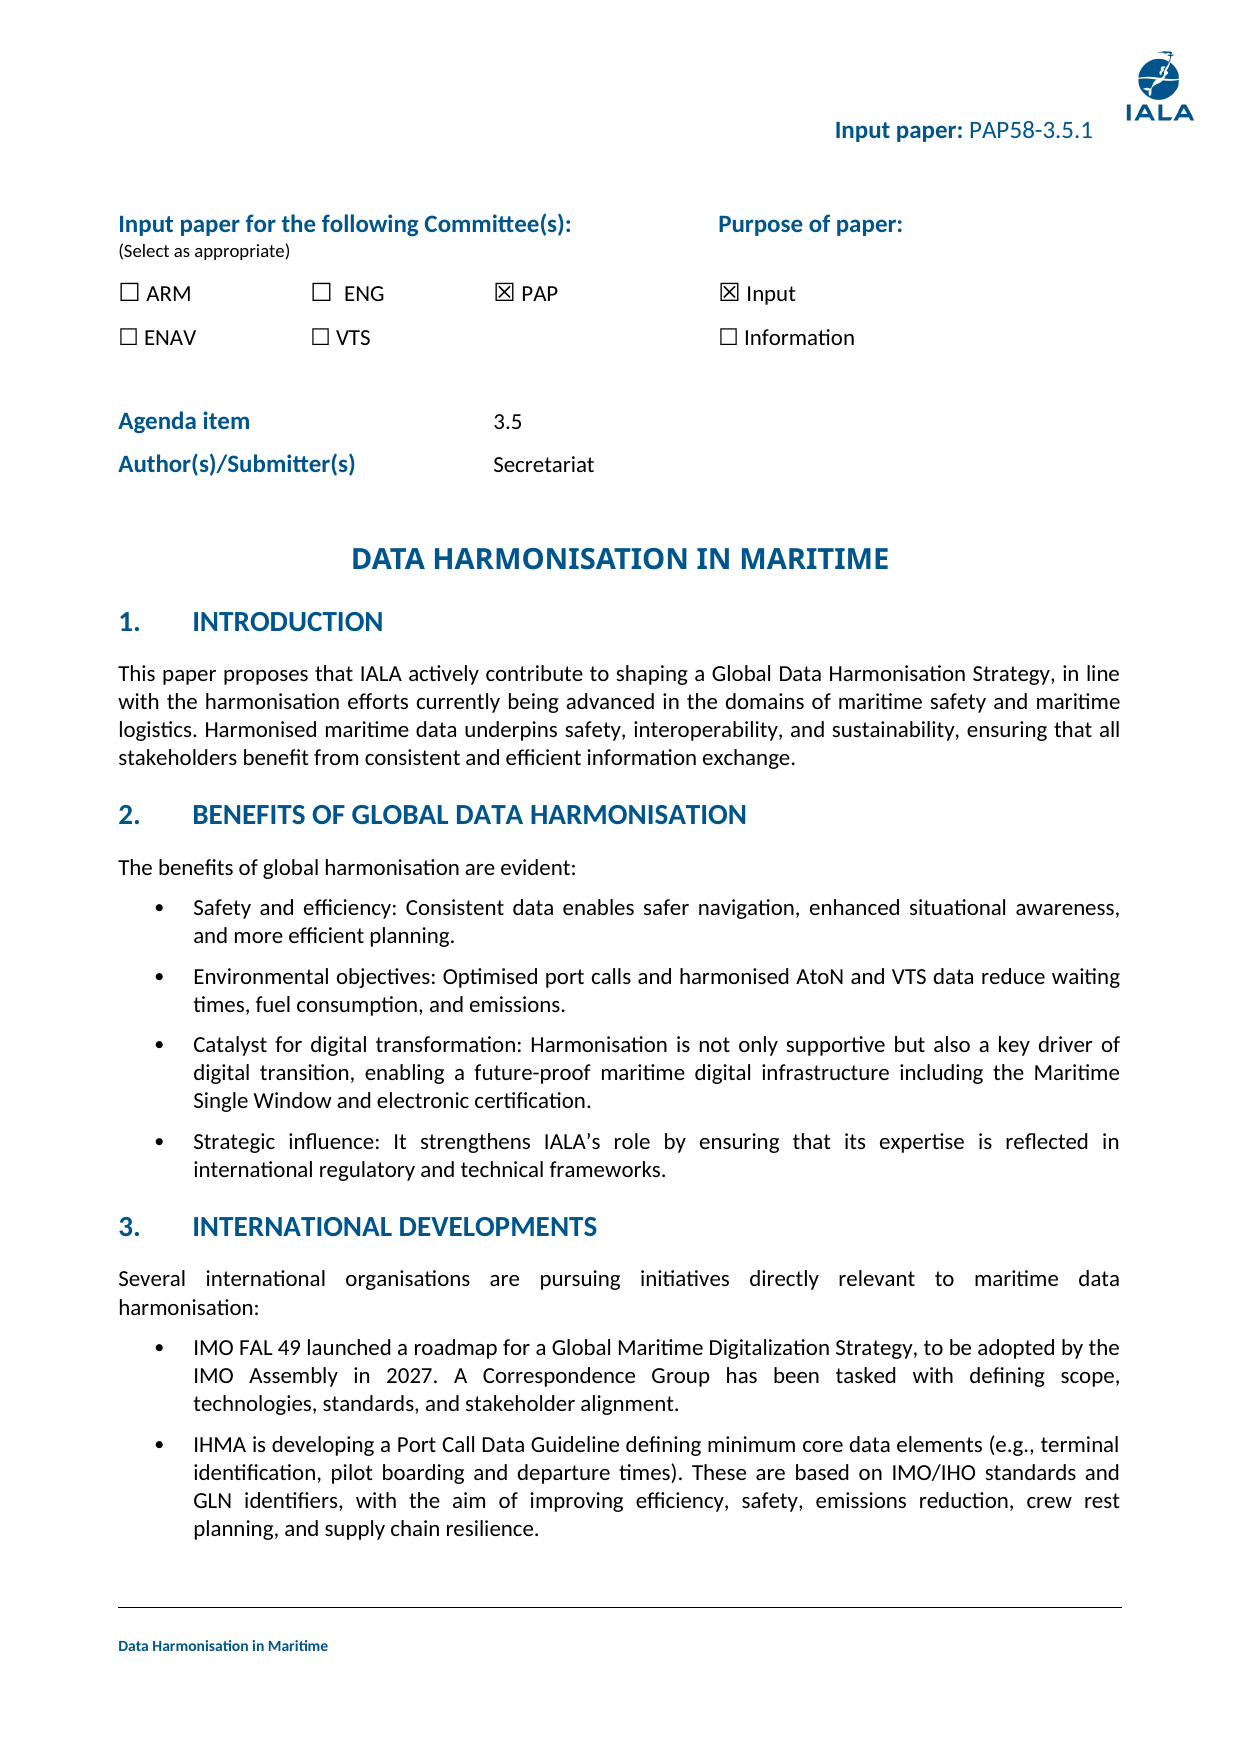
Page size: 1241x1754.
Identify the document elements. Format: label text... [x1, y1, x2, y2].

list Safety and efficiency: Consistent data enables safer navigation, enhanced situational awareness, and more efficient planning. [156, 893, 1122, 949]
text The benefits of global harmonisation are evident: [118, 853, 1122, 881]
text This paper proposes that IALA actively contribute to shaping a Global Data Harmonisation Strategy, in line with the harmonisation efforts currently being advanced in the domains of maritime safety and maritime logistics. Harmonised maritime data underpins safety, interoperability, and sustainability, ensuring that all stakeholders benefit from consistent and efficient information exchange. [118, 659, 1122, 771]
text Several international organisations are pursuing initiatives directly relevant to maritime data harmonisation: [118, 1264, 1122, 1321]
list Environmental objectives: Optimised port calls and harmonised AtoN and VTS data reduce waiting times, fuel consumption, and emissions. [156, 962, 1122, 1018]
list Strategic influence: It strengthens IALA’s role by ensuring that its expertise is reflected in international regulatory and technical frameworks. [156, 1127, 1122, 1183]
title Data Harmonisation in Maritime [118, 538, 1122, 578]
list Catalyst for digital transformation: Harmonisation is not only supportive but also a key driver of digital transition, enabling a future-proof maritime digital infrastructure including the Maritime Single Window and electronic certification. [156, 1031, 1122, 1114]
list IHMA is developing a Port Call Data Guideline defining minimum core data elements (e.g., terminal identification, pilot boarding and departure times). These are based on IMO/IHO standards and GLN identifiers, with the aim of improving efficiency, safety, emissions reduction, crew rest planning, and supply chain resilience. [156, 1430, 1122, 1542]
list IMO FAL 49 launched a roadmap for a Global Maritime Digitalization Strategy, to be adopted by the IMO Assembly in 2027. A Correspondence Group has been tasked with defining scope, technologies, standards, and stakeholder alignment. [156, 1333, 1122, 1417]
text (Select as appropriate) [118, 239, 1122, 262]
picture [1111, 43, 1206, 136]
text Agenda item 3.5 [118, 405, 1122, 436]
text Input paper for the following Committee(s): Purpose of paper: [118, 209, 1122, 239]
subtitle benefits of global data harmonisation [118, 796, 1122, 832]
text ENAV VTS Information [118, 321, 1122, 352]
text Author(s)/Submitter(s) Secretariat [118, 448, 1122, 479]
text Input paper: PAP58-3.5.1 [118, 118, 1122, 143]
text ARM ENG PAP Input [118, 274, 1122, 309]
subtitle Introduction [118, 603, 1122, 638]
subtitle international developments [118, 1208, 1122, 1244]
